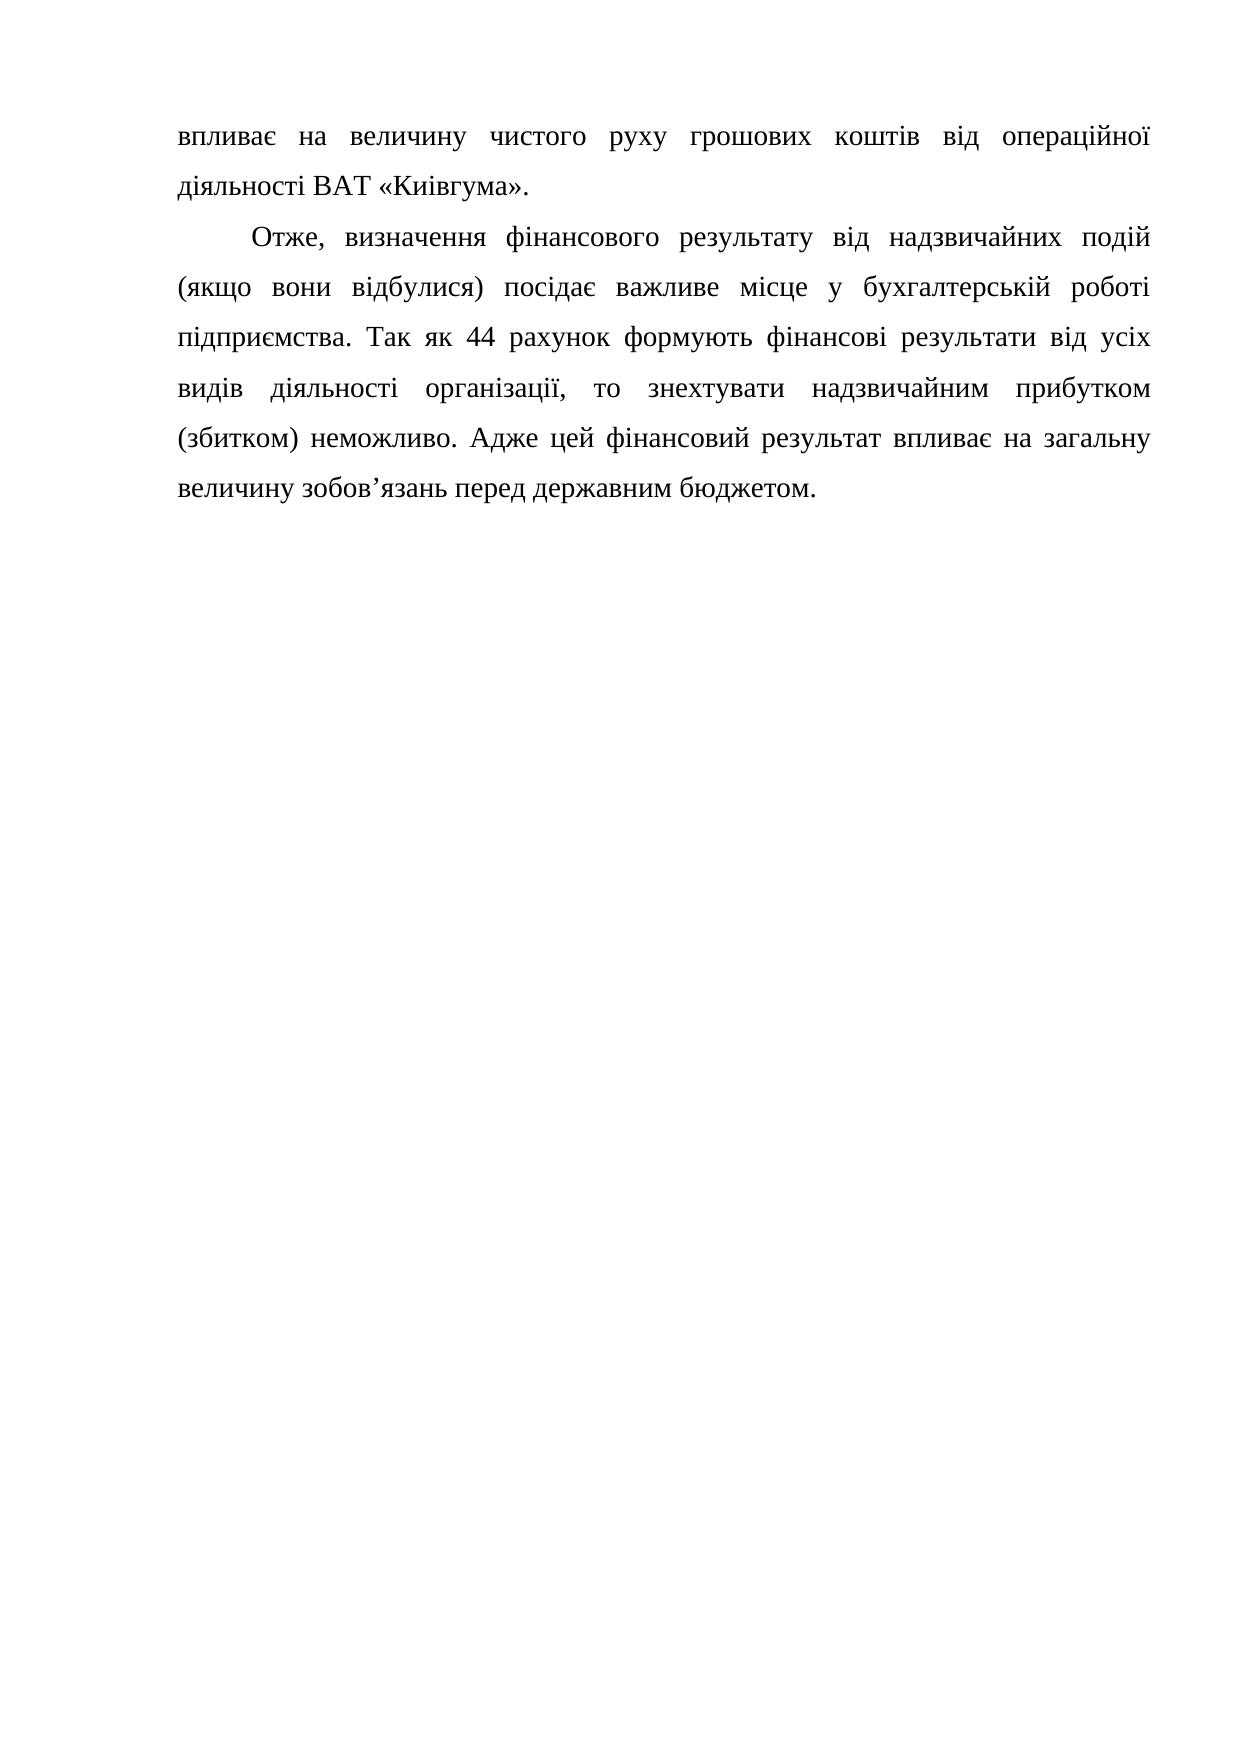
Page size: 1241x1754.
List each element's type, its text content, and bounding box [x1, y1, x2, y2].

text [177, 118, 1152, 202]
text Отже, визначення фінансового результату від надзвичайних подій (якщо вони відбулися) посідає важливе місце у бухгалтерській роботі підприємства. Так як 44 рахунок формують фінансові результати від усіх видів діяльності організації, то знехтувати надзвичайним прибутком (збитком) неможливо. Адже цей фінансовий результат впливає на загальну величину зобов’язань перед державним бюджетом. [177, 219, 1152, 504]
